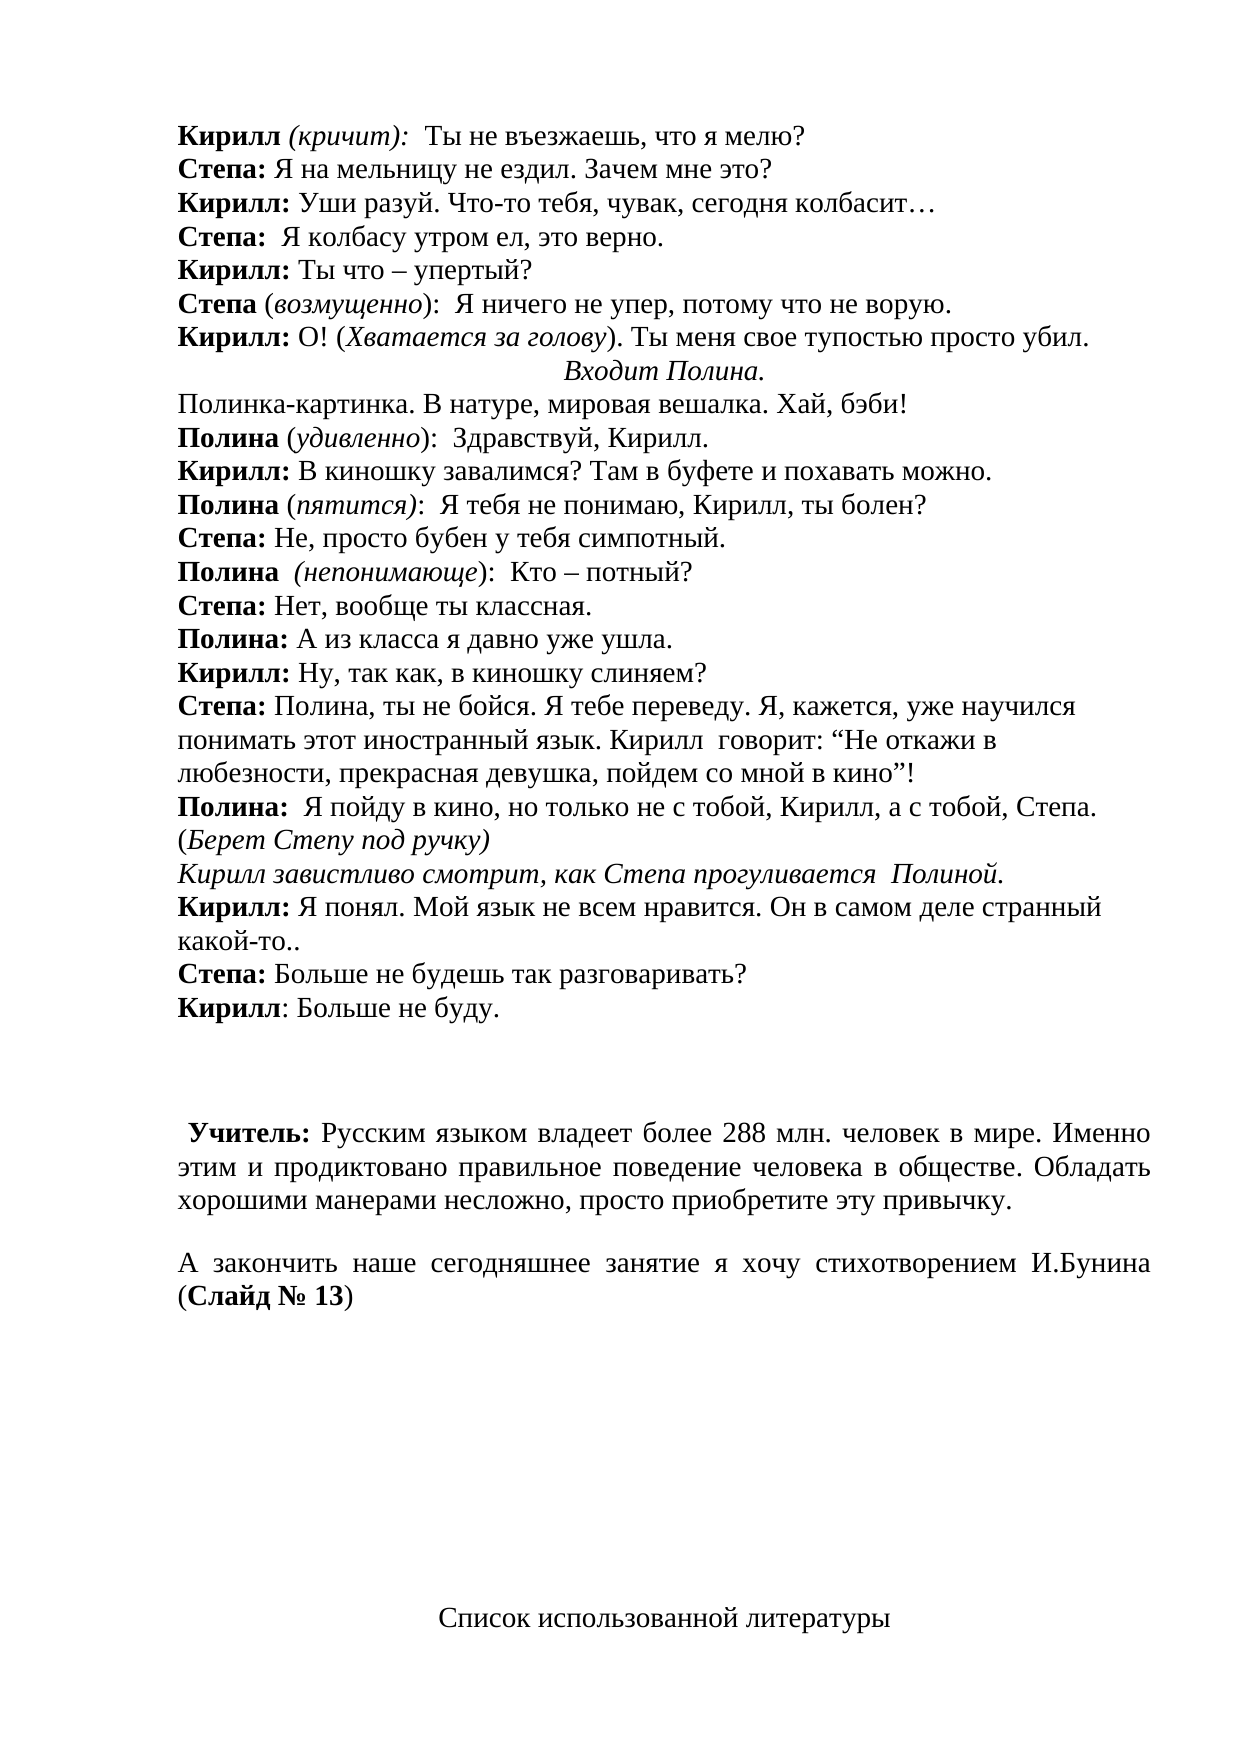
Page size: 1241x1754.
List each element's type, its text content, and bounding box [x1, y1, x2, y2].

text Кирилл завистливо смотрит, как Степа прогуливается Полиной. [177, 856, 1152, 889]
text Полина: Я пойду в кино, но только не с тобой, Кирилл, а с тобой, Степа. (Берет Степу под ручку) [177, 789, 1152, 856]
text Степа: Я колбасу утром ел, это верно. [177, 219, 1152, 252]
text Степа (возмущенно): Я ничего не упер, потому что не ворую. [177, 286, 1152, 319]
text Полина: А из класса я давно уже ушла. [177, 621, 1152, 655]
text Степа: Я на мельницу не ездил. Зачем мне это? [177, 152, 1152, 185]
text Входит Полина. [177, 353, 1152, 386]
text Степа: Полина, ты не бойся. Я тебе переведу. Я, кажется, уже научился понимать этот иностранный язык. Кирилл говорит: “Не откажи в любезности, прекрасная девушка, пойдем со мной в кино”! [177, 688, 1152, 789]
text Кирилл: Ну, так как, в киношку слиняем? [177, 655, 1152, 688]
text Полина (пятится): Я тебя не понимаю, Кирилл, ты болен? [177, 487, 1152, 521]
text Кирилл: О! (Хватается за голову). Ты меня свое тупостью просто убил. [177, 319, 1152, 353]
text Кирилл: Я понял. Мой язык не всем нравится. Он в самом деле странный какой-то.. [177, 889, 1152, 957]
text Степа: Больше не будешь так разговаривать? [177, 957, 1152, 990]
text Полина (непонимающе): Кто – потный? [177, 554, 1152, 588]
text Полинка-картинка. В натуре, мировая вешалка. Хай, бэби! [177, 386, 1152, 420]
text А закончить наше сегодняшнее занятие я хочу стихотворением И.Бунина (Слайд № 13) [177, 1245, 1152, 1312]
text Кирилл: Больше не буду. [177, 990, 1152, 1024]
text Учитель: Русским языком владеет более 288 млн. человек в мире. Именно этим и продиктовано правильное поведение человека в обществе. Обладать хорошими манерами несложно, просто приобретите эту привычку. [177, 1115, 1152, 1216]
text Кирилл: Уши разуй. Что-то тебя, чувак, сегодня колбасит… [177, 185, 1152, 219]
text Полина (удивленно): Здравствуй, Кирилл. [177, 420, 1152, 453]
text Список использованной литературы [177, 1600, 1152, 1634]
text Степа: Нет, вообще ты классная. [177, 588, 1152, 621]
text Кирилл (кричит): Ты не въезжаешь, что я мелю? [177, 118, 1152, 152]
text Кирилл: В киношку завалимся? Там в буфете и похавать можно. [177, 453, 1152, 487]
text Кирилл: Ты что – упертый? [177, 252, 1152, 286]
text Степа: Не, просто бубен у тебя симпотный. [177, 521, 1152, 554]
